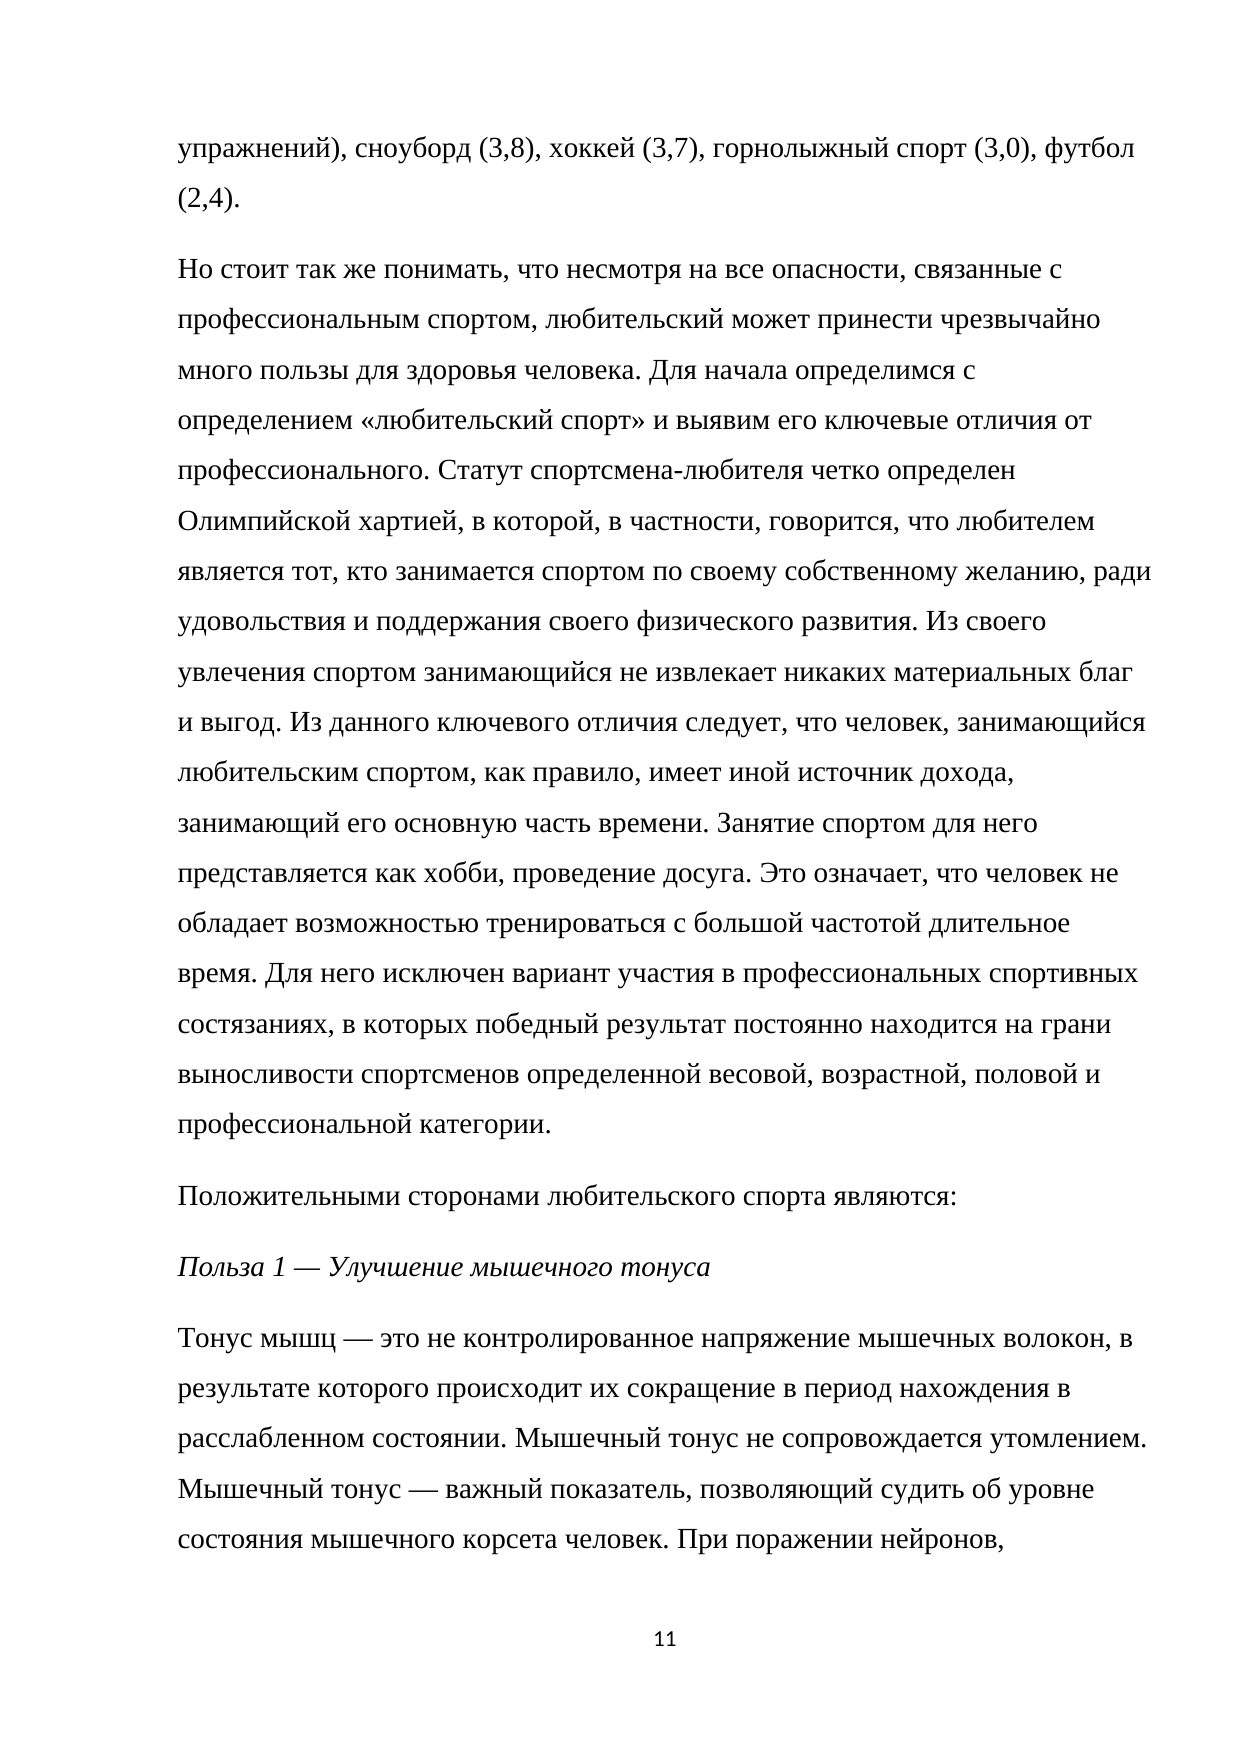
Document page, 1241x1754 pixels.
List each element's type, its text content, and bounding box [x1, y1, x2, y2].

text Но стоит так же понимать, что несмотря на все опасности, связанные с профессиональным спортом, любительский может принести чрезвычайно много пользы для здоровья человека. Для начала определимся с определением «любительский спорт» и выявим его ключевые отличия от профессионального. Статут спортсмена-любителя четко определен Олимпийской хартией, в которой, в частности, говорится, что любителем является тот, кто занимается спортом по своему собственному желанию, ради удовольствия и поддержания своего физического развития. Из своего увлечения спортом занимающийся не извлекает никаких материальных благ и выгод. Из данного ключевого отличия следует, что человек, занимающийся любительским спортом, как правило, имеет иной источник дохода, занимающий его основную часть времени. Занятие спортом для него представляется как хобби, проведение досуга. Это означает, что человек не обладает возможностью тренироваться с большой частотой длительное время. Для него исключен вариант участия в профессиональных спортивных состязаниях, в которых победный результат постоянно находится на грани выносливости спортсменов определенной весовой, возрастной, половой и профессиональной категории. [177, 251, 1152, 1140]
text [177, 1320, 1152, 1555]
text Положительными сторонами любительского спорта являются: [177, 1178, 1152, 1211]
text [177, 130, 1152, 214]
text Польза 1 — Улучшение мышечного тонуса [177, 1249, 1152, 1282]
